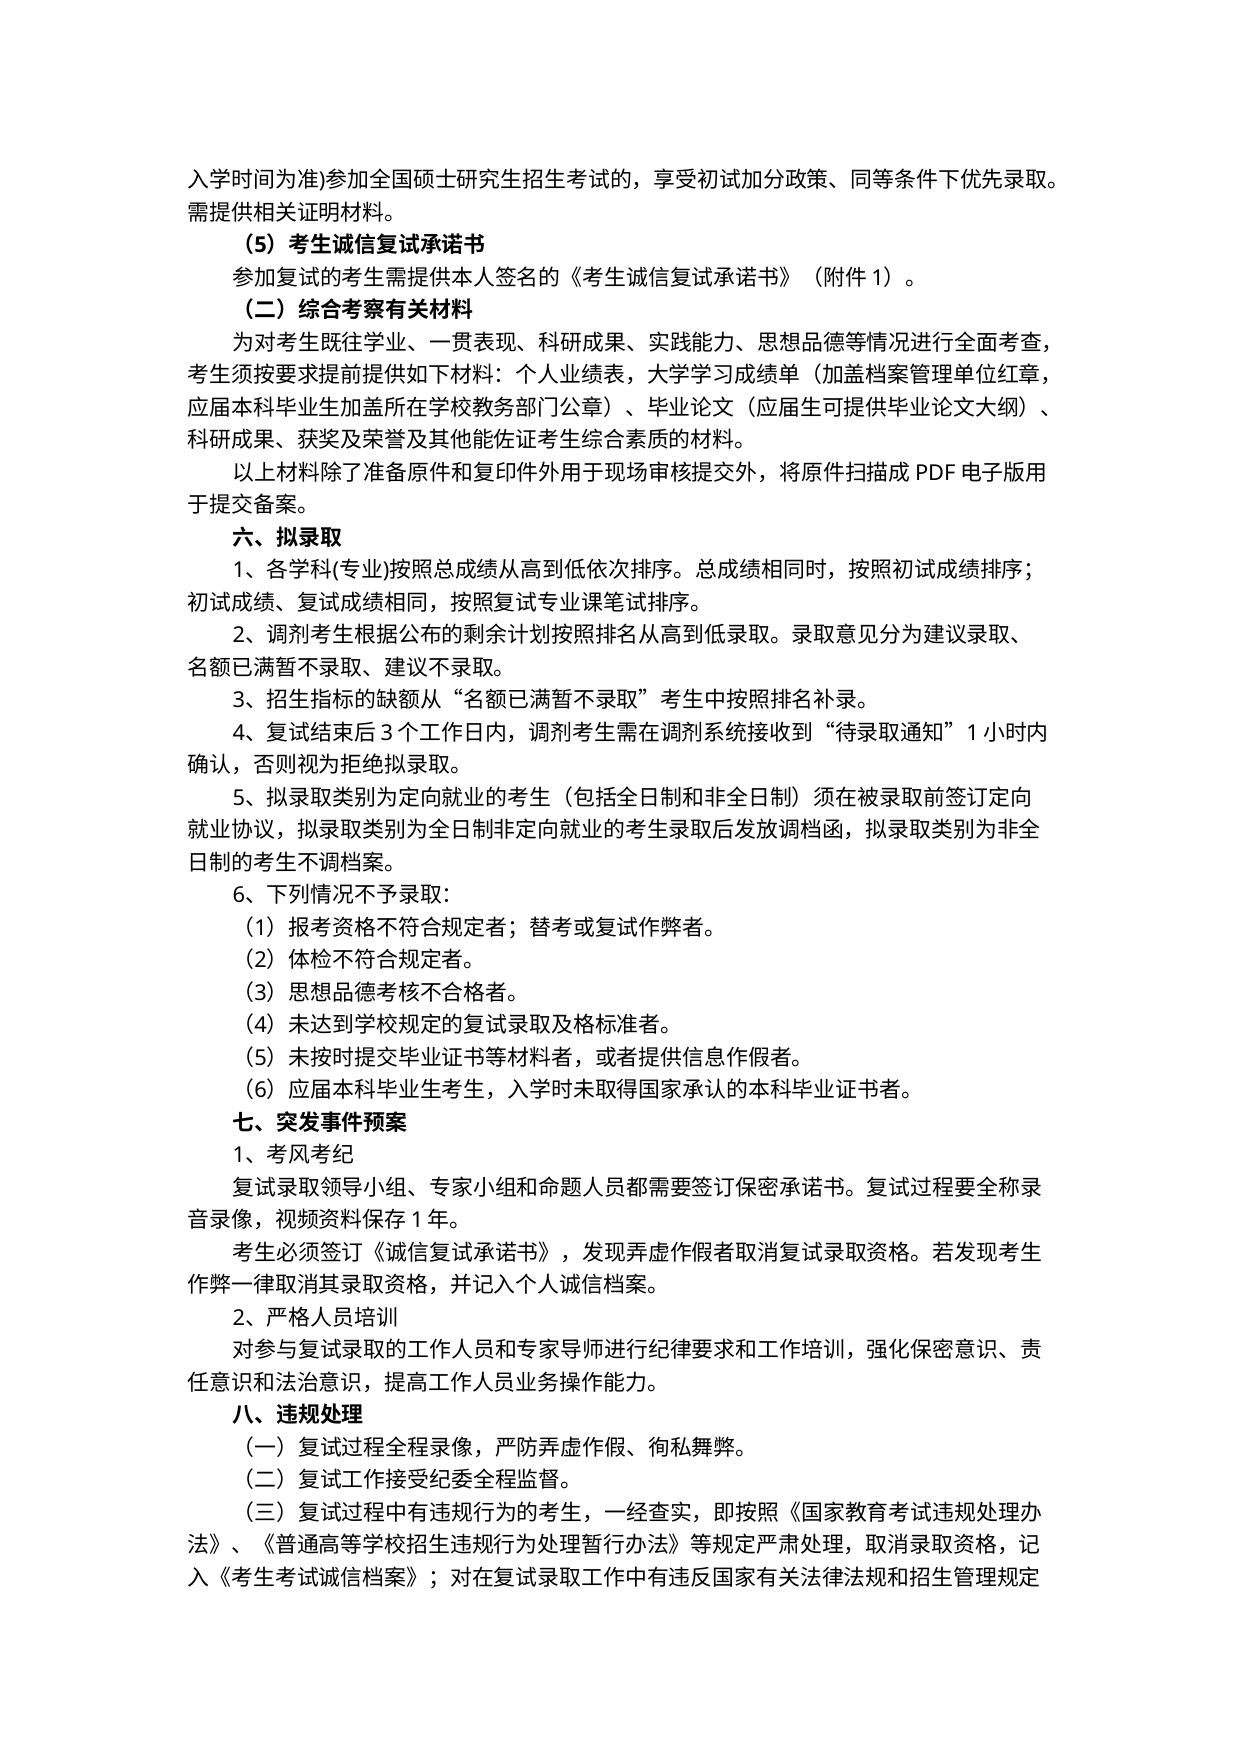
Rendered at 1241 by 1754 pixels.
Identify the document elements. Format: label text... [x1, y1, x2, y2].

text 八、违规处理 [187, 1397, 1053, 1429]
text 2、调剂考生根据公布的剩余计划按照排名从高到低录取。录取意见分为建议录取、名额已满暂不录取、建议不录取。 [187, 617, 1053, 682]
text （3）思想品德考核不合格者。 [187, 974, 1053, 1007]
text 2、严格人员培训 [187, 1299, 1053, 1332]
text 复试录取领导小组、专家小组和命题人员都需要签订保密承诺书。复试过程要全称录音录像，视频资料保存1年。 [187, 1169, 1053, 1234]
text 六、拟录取 [187, 519, 1053, 552]
text 3、招生指标的缺额从“名额已满暂不录取”考生中按照排名补录。 [187, 682, 1053, 714]
text 1、考风考纪 [187, 1137, 1053, 1169]
text （4）未达到学校规定的复试录取及格标准者。 [187, 1007, 1053, 1039]
text 为对考生既往学业、一贯表现、科研成果、实践能力、思想品德等情况进行全面考查，考生须按要求提前提供如下材料：个人业绩表，大学学习成绩单（加盖档案管理单位红章，应届本科毕业生加盖所在学校教务部门公章）、毕业论文（应届生可提供毕业论文大纲）、科研成果、获奖及荣誉及其他能佐证考生综合素质的材料。 [187, 324, 1053, 454]
text 参加复试的考生需提供本人签名的《考生诚信复试承诺书》（附件1）。 [187, 259, 1053, 292]
text 6、下列情况不予录取： [187, 877, 1053, 909]
text 5、拟录取类别为定向就业的考生（包括全日制和非全日制）须在被录取前签订定向就业协议，拟录取类别为全日制非定向就业的考生录取后发放调档函，拟录取类别为非全日制的考生不调档案。 [187, 779, 1053, 877]
text （2）体检不符合规定者。 [187, 942, 1053, 974]
text （1）报考资格不符合规定者；替考或复试作弊者。 [187, 909, 1053, 942]
text （6）应届本科毕业生考生，入学时未取得国家承认的本科毕业证书者。 [187, 1072, 1053, 1104]
text （5）未按时提交毕业证书等材料者，或者提供信息作假者。 [187, 1039, 1053, 1072]
text 对参与复试录取的工作人员和专家导师进行纪律要求和工作培训，强化保密意识、责任意识和法治意识，提高工作人员业务操作能力。 [187, 1332, 1053, 1397]
text （二）综合考察有关材料 [187, 292, 1053, 324]
text 4、复试结束后3个工作日内，调剂考生需在调剂系统接收到“待录取通知”1小时内确认，否则视为拒绝拟录取。 [187, 714, 1053, 779]
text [187, 1494, 1053, 1592]
text 1、各学科(专业)按照总成绩从高到低依次排序。总成绩相同时，按照初试成绩排序；初试成绩、复试成绩相同，按照复试专业课笔试排序。 [187, 552, 1053, 617]
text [187, 162, 1053, 227]
text （二）复试工作接受纪委全程监督。 [187, 1462, 1053, 1494]
text 以上材料除了准备原件和复印件外用于现场审核提交外，将原件扫描成PDF电子版用于提交备案。 [187, 454, 1053, 519]
text 考生必须签订《诚信复试承诺书》，发现弄虚作假者取消复试录取资格。若发现考生作弊一律取消其录取资格，并记入个人诚信档案。 [187, 1234, 1053, 1299]
text （一）复试过程全程录像，严防弄虚作假、徇私舞弊。 [187, 1429, 1053, 1462]
text 七、突发事件预案 [187, 1104, 1053, 1137]
text （5）考生诚信复试承诺书 [187, 227, 1053, 259]
